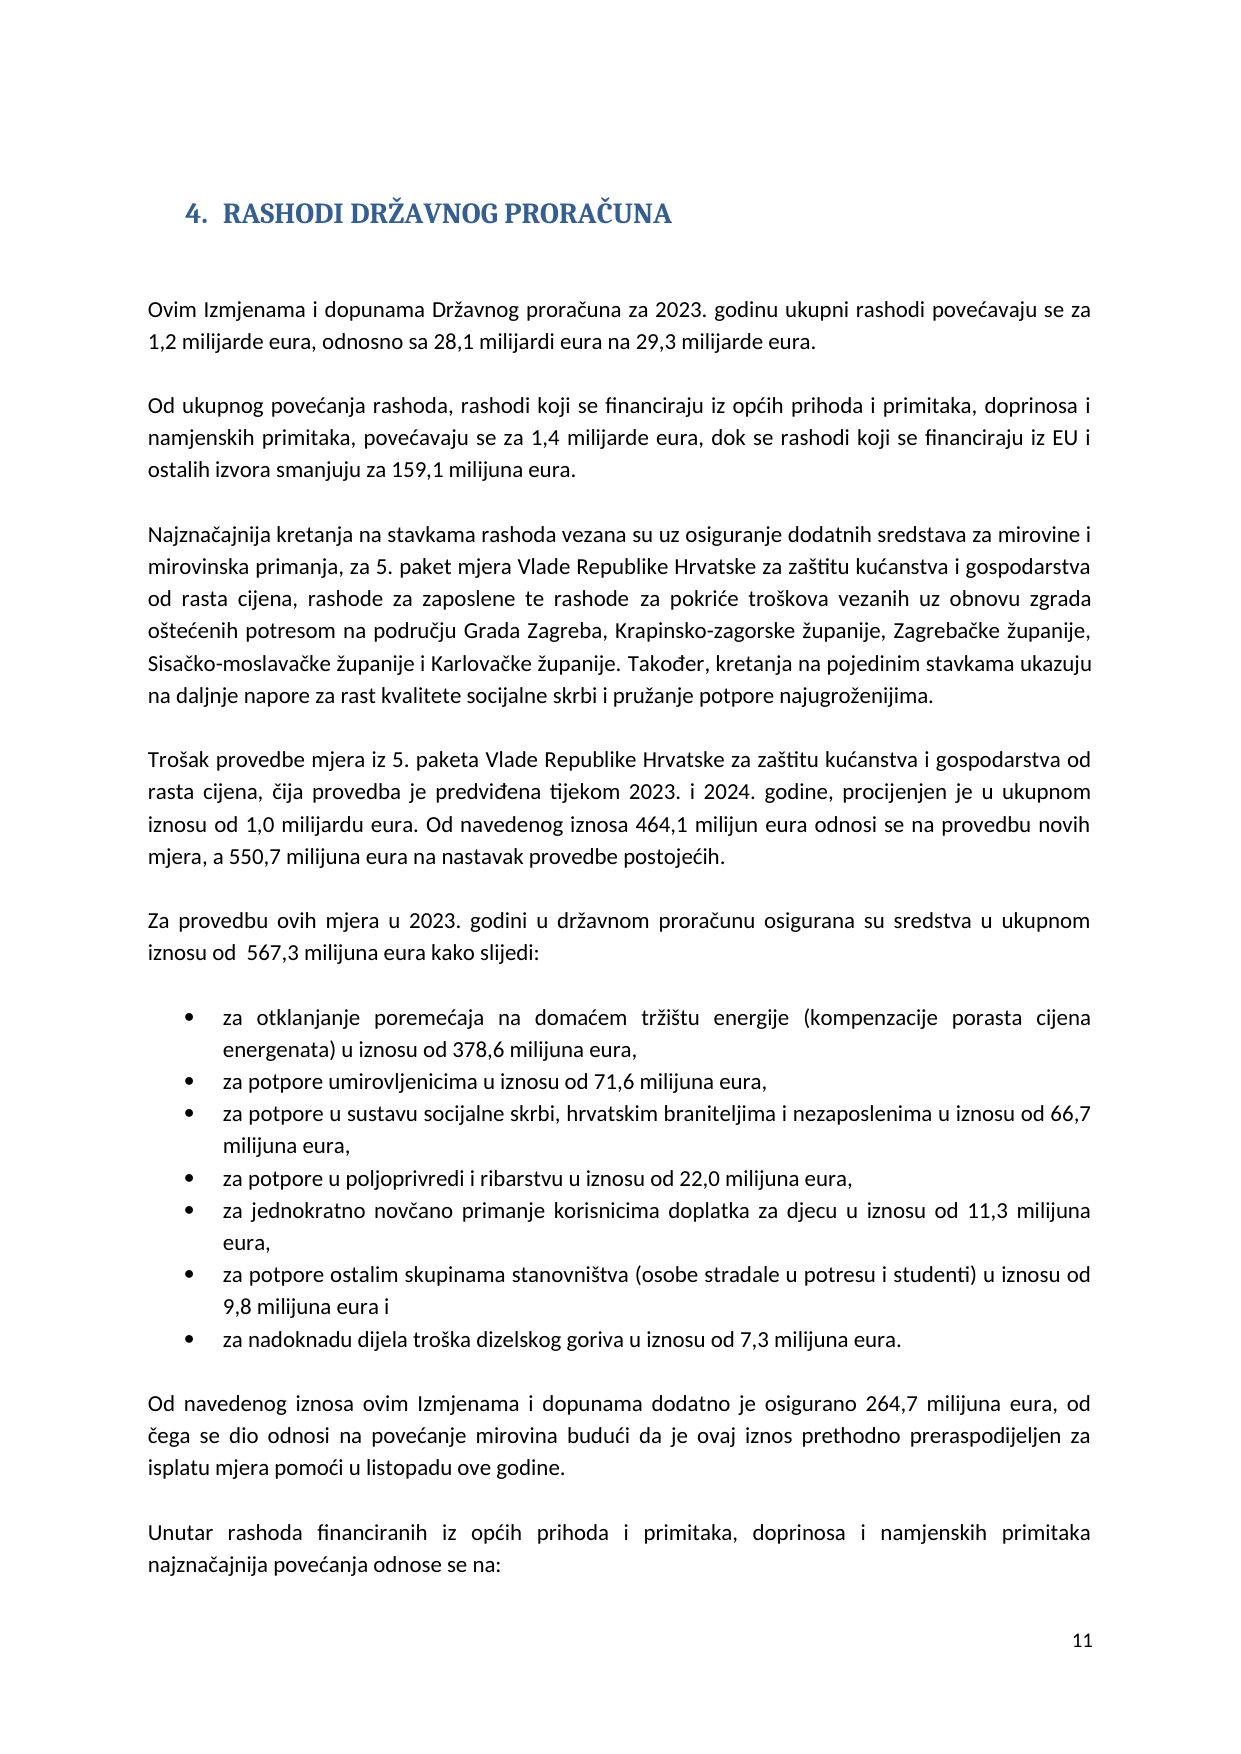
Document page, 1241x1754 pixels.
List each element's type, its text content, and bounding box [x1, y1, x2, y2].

subtitle RASHODI DRŽAVNOG PRORAČUNA [185, 198, 1093, 231]
text Od navedenog iznosa ovim Izmjenama i dopunama dodatno je osigurano 264,7 milijuna eura, od čega se dio odnosi na povećanje mirovina budući da je ovaj iznos prethodno preraspodijeljen za isplatu mjera pomoći u listopadu ove godine. [148, 1389, 1093, 1481]
list za potpore u poljoprivredi i ribarstvu u iznosu od 22,0 milijuna eura, [185, 1164, 1093, 1192]
list za jednokratno novčano primanje korisnicima doplatka za djecu u iznosu od 11,3 milijuna eura, [185, 1196, 1093, 1256]
list za potpore u sustavu socijalne skrbi, hrvatskim braniteljima i nezaposlenima u iznosu od 66,7 milijuna eura, [185, 1099, 1093, 1159]
text Najznačajnija kretanja na stavkama rashoda vezana su uz osiguranje dodatnih sredstava za mirovine i mirovinska primanja, za 5. paket mjera Vlade Republike Hrvatske za zaštitu kućanstva i gospodarstva od rasta cijena, rashode za zaposlene te rashode za pokriće troškova vezanih uz obnovu zgrada oštećenih potresom na području Grada Zagreba, Krapinsko-zagorske županije, Zagrebačke županije, Sisačko-moslavačke županije i Karlovačke županije. Također, kretanja na pojedinim stavkama ukazuju na daljnje napore za rast kvalitete socijalne skrbi i pružanje potpore najugroženijima. [148, 520, 1093, 709]
list za otklanjanje poremećaja na domaćem tržištu energije (kompenzacije porasta cijena energenata) u iznosu od 378,6 milijuna eura, [185, 1003, 1093, 1063]
list za potpore umirovljenicima u iznosu od 71,6 milijuna eura, [185, 1067, 1093, 1095]
text Unutar rashoda financiranih iz općih prihoda i primitaka, doprinosa i namjenskih primitaka najznačajnija povećanja odnose se na: [148, 1518, 1093, 1578]
text Za provedbu ovih mjera u 2023. godini u državnom proračunu osigurana su sredstva u ukupnom iznosu od 567,3 milijuna eura kako slijedi: [148, 906, 1093, 966]
text Trošak provedbe mjera iz 5. paketa Vlade Republike Hrvatske za zaštitu kućanstva i gospodarstva od rasta cijena, čija provedba je predviđena tijekom 2023. i 2024. godine, procijenjen je u ukupnom iznosu od 1,0 milijardu eura. Od navedenog iznosa 464,1 milijun eura odnosi se na provedbu novih mjera, a 550,7 milijuna eura na nastavak provedbe postojećih. [148, 745, 1093, 870]
text Od ukupnog povećanja rashoda, rashodi koji se financiraju iz općih prihoda i primitaka, doprinosa i namjenskih primitaka, povećavaju se za 1,4 milijarde eura, dok se rashodi koji se financiraju iz EU i ostalih izvora smanjuju za 159,1 milijuna eura. [148, 391, 1093, 484]
list za nadoknadu dijela troška dizelskog goriva u iznosu od 7,3 milijuna eura. [185, 1325, 1093, 1353]
list za potpore ostalim skupinama stanovništva (osobe stradale u potresu i studenti) u iznosu od 9,8 milijuna eura i [185, 1260, 1093, 1321]
text Ovim Izmjenama i dopunama Državnog proračuna za 2023. godinu ukupni rashodi povećavaju se za 1,2 milijarde eura, odnosno sa 28,1 milijardi eura na 29,3 milijarde eura. [148, 295, 1093, 355]
